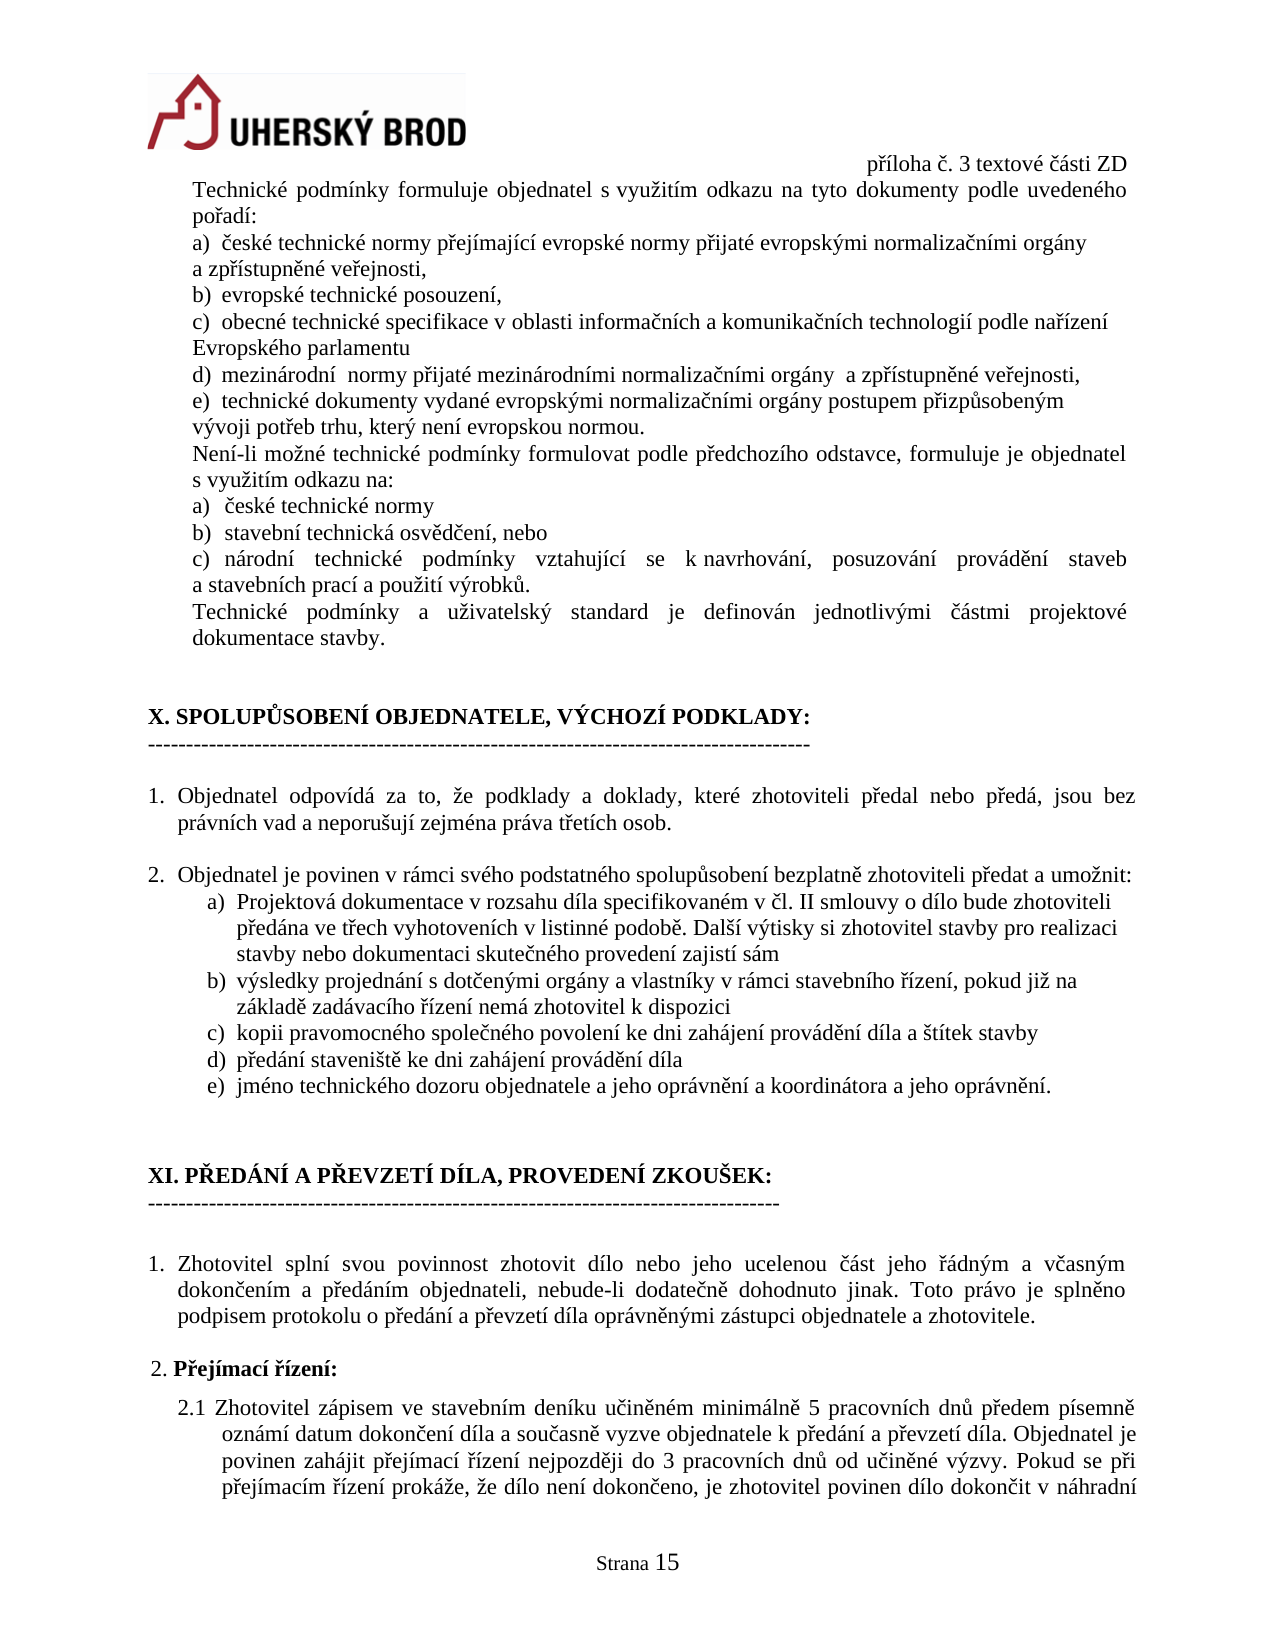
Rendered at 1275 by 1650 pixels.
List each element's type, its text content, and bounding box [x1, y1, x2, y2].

list kopii pravomocného společného povolení ke dni zahájení provádění díla a štítek stavby [207, 1019, 1127, 1046]
list Zhotovitel splní svou povinnost zhotovit dílo nebo jeho ucelenou část jeho řádným a včasným dokončením a předáním objednateli, nebude-li dodatečně dohodnuto jinak. Toto právo je splněno podpisem protokolu o předání a převzetí díla oprávněnými zástupci objednatele a zhotovitele. [148, 1250, 1127, 1329]
list české technické normy [192, 492, 1127, 519]
list české technické normy přejímající evropské normy přijaté evropskými normalizačními orgány a zpřístupněné veřejnosti, [192, 229, 1127, 282]
list Objednatel je povinen v rámci svého podstatného spolupůsobení bezplatně zhotoviteli předat a umožnit: [148, 861, 1137, 888]
text Technické podmínky a uživatelský standard je definován jednotlivými částmi projektové dokumentace stavby. [192, 598, 1127, 651]
list technické dokumenty vydané evropskými normalizačními orgány postupem přizpůsobeným vývoji potřeb trhu, který není evropskou normou. [192, 387, 1127, 440]
list předání staveniště ke dni zahájení provádění díla [207, 1046, 1127, 1072]
text --------------------------------------------------------------------------------------- [148, 729, 1137, 756]
list evropské technické posouzení, [192, 282, 1127, 308]
list mezinárodní normy přijaté mezinárodními normalizačními orgány a zpřístupněné veřejnosti, [192, 361, 1127, 387]
picture [147, 73, 466, 150]
list Projektová dokumentace v rozsahu díla specifikovaném v čl. II smlouvy o dílo bude zhotoviteli předána ve třech vyhotoveních v listinné podobě. Další výtisky si zhotovitel stavby pro realizaci stavby nebo dokumentaci skutečného provedení zajistí sám [207, 888, 1127, 967]
list obecné technické specifikace v oblasti informačních a komunikačních technologií podle nařízení Evropského parlamentu [192, 308, 1127, 361]
subtitle XI. PŘEDÁNÍ A PŘEVZETÍ DÍLA, PROVEDENÍ ZKOUŠEK: [148, 1162, 1127, 1189]
text 2. Přejímací řízení: [110, 1355, 1137, 1382]
text Technické podmínky formuluje objednatel s využitím odkazu na tyto dokumenty podle uvedeného pořadí: [192, 176, 1127, 229]
text Není-li možné technické podmínky formulovat podle předchozího odstavce, formuluje je objednatel s využitím odkazu na: [192, 440, 1127, 492]
list národní technické podmínky vztahující se k navrhování, posuzování provádění staveb a stavebních prací a použití výrobků. [192, 545, 1127, 598]
text ----------------------------------------------------------------------------------- [148, 1189, 1137, 1215]
list stavební technická osvědčení, nebo [192, 519, 1127, 545]
list Objednatel odpovídá za to, že podklady a doklady, které zhotoviteli předal nebo předá, jsou bez právních vad a neporušují zejména práva třetích osob. [148, 782, 1137, 835]
text X. SPOLUPŮSOBENÍ OBJEDNATELE, VÝCHOZÍ PODKLADY: [148, 703, 1137, 729]
list výsledky projednání s dotčenými orgány a vlastníky v rámci stavebního řízení, pokud již na základě zadávacího řízení nemá zhotovitel k dispozici [207, 967, 1127, 1019]
list jméno technického dozoru objednatele a jeho oprávnění a koordinátora a jeho oprávnění. [207, 1072, 1127, 1098]
